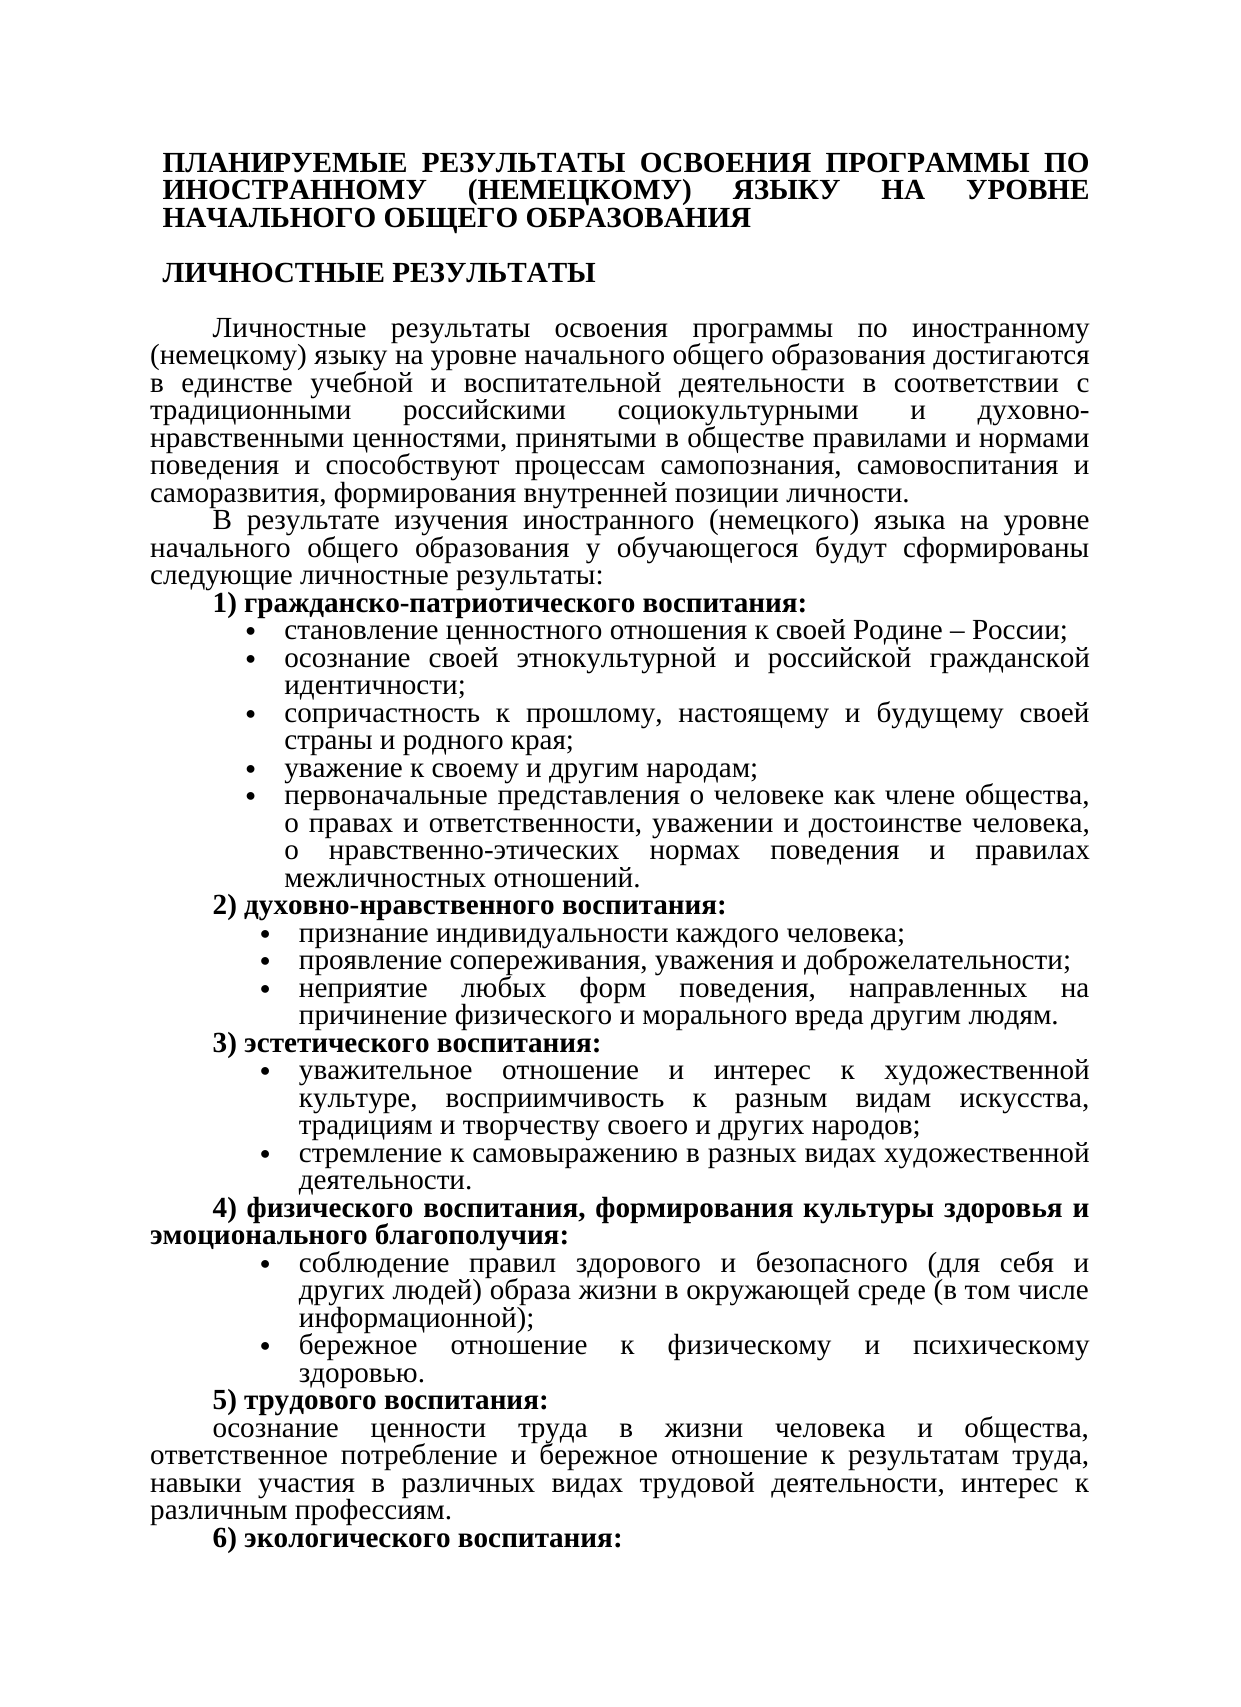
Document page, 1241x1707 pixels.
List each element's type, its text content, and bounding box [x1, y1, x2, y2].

list становление ценностного отношения к своей Родине – России; [247, 617, 1090, 645]
list первоначальные представления о человеке как члене общества, о правах и ответственности, уважении и достоинстве человека, о нравственно-этических нормах поведения и правилах межличностных отношений. [247, 782, 1090, 892]
text ПЛАНИРУЕМЫЕ РЕЗУЛЬТАТЫ ОСВОЕНИЯ ПРОГРАММЫ ПО ИНОСТРАННОМУ (НЕМЕЦКОМУ) ЯЗЫКУ НА УРОВНЕ НАЧАЛЬНОГО ОБЩЕГО ОБРАЗОВАНИЯ [162, 150, 1090, 232]
list уважительное отношение и интерес к художественной культуре, восприимчивость к разным видам искусства, традициям и творчеству своего и других народов; [261, 1057, 1090, 1140]
list признание индивидуальности каждого человека; [261, 920, 1090, 947]
list стремление к самовыражению в разных видах художественной деятельности. [261, 1140, 1090, 1195]
text 2) духовно-нравственного воспитания: [150, 892, 1090, 920]
text 3) эстетического воспитания: [150, 1030, 1090, 1057]
list проявление сопереживания, уважения и доброжелательности; [261, 947, 1090, 975]
list уважение к своему и другим народам; [247, 755, 1090, 782]
list осознание своей этнокультурной и российской гражданской идентичности; [247, 645, 1090, 700]
list неприятие любых форм поведения, направленных на причинение физического и морального вреда другим людям. [261, 975, 1090, 1030]
text 6) экологического воспитания: [150, 1525, 1090, 1552]
list бережное отношение к физическому и психическому здоровью. [261, 1332, 1090, 1387]
text В результате изучения иностранного (немецкого) языка на уровне начального общего образования у обучающегося будут сформированы следующие личностные результаты: [150, 507, 1090, 590]
list соблюдение правил здорового и безопасного (для себя и других людей) образа жизни в окружающей среде (в том числе информационной); [261, 1250, 1090, 1332]
text ЛИЧНОСТНЫЕ РЕЗУЛЬТАТЫ [162, 260, 1090, 287]
text 4) физического воспитания, формирования культуры здоровья и эмоционального благополучия: [150, 1195, 1090, 1250]
text Личностные результаты освоения программы по иностранному (немецкому) языку на уровне начального общего образования достигаются в единстве учебной и воспитательной деятельности в соответствии с традиционными российскими социокультурными и духовно-нравственными ценностями, принятыми в обществе правилами и нормами поведения и способствуют процессам самопознания, самовоспитания и саморазвития, формирования внутренней позиции личности. [150, 315, 1090, 507]
text 5) трудового воспитания: [150, 1387, 1090, 1415]
list сопричастность к прошлому, настоящему и будущему своей страны и родного края; [247, 700, 1090, 755]
text осознание ценности труда в жизни человека и общества, ответственное потребление и бережное отношение к результатам труда, навыки участия в различных видах трудовой деятельности, интерес к различным профессиям. [150, 1415, 1090, 1525]
text 1) гражданско-патриотического воспитания: [150, 590, 1090, 617]
